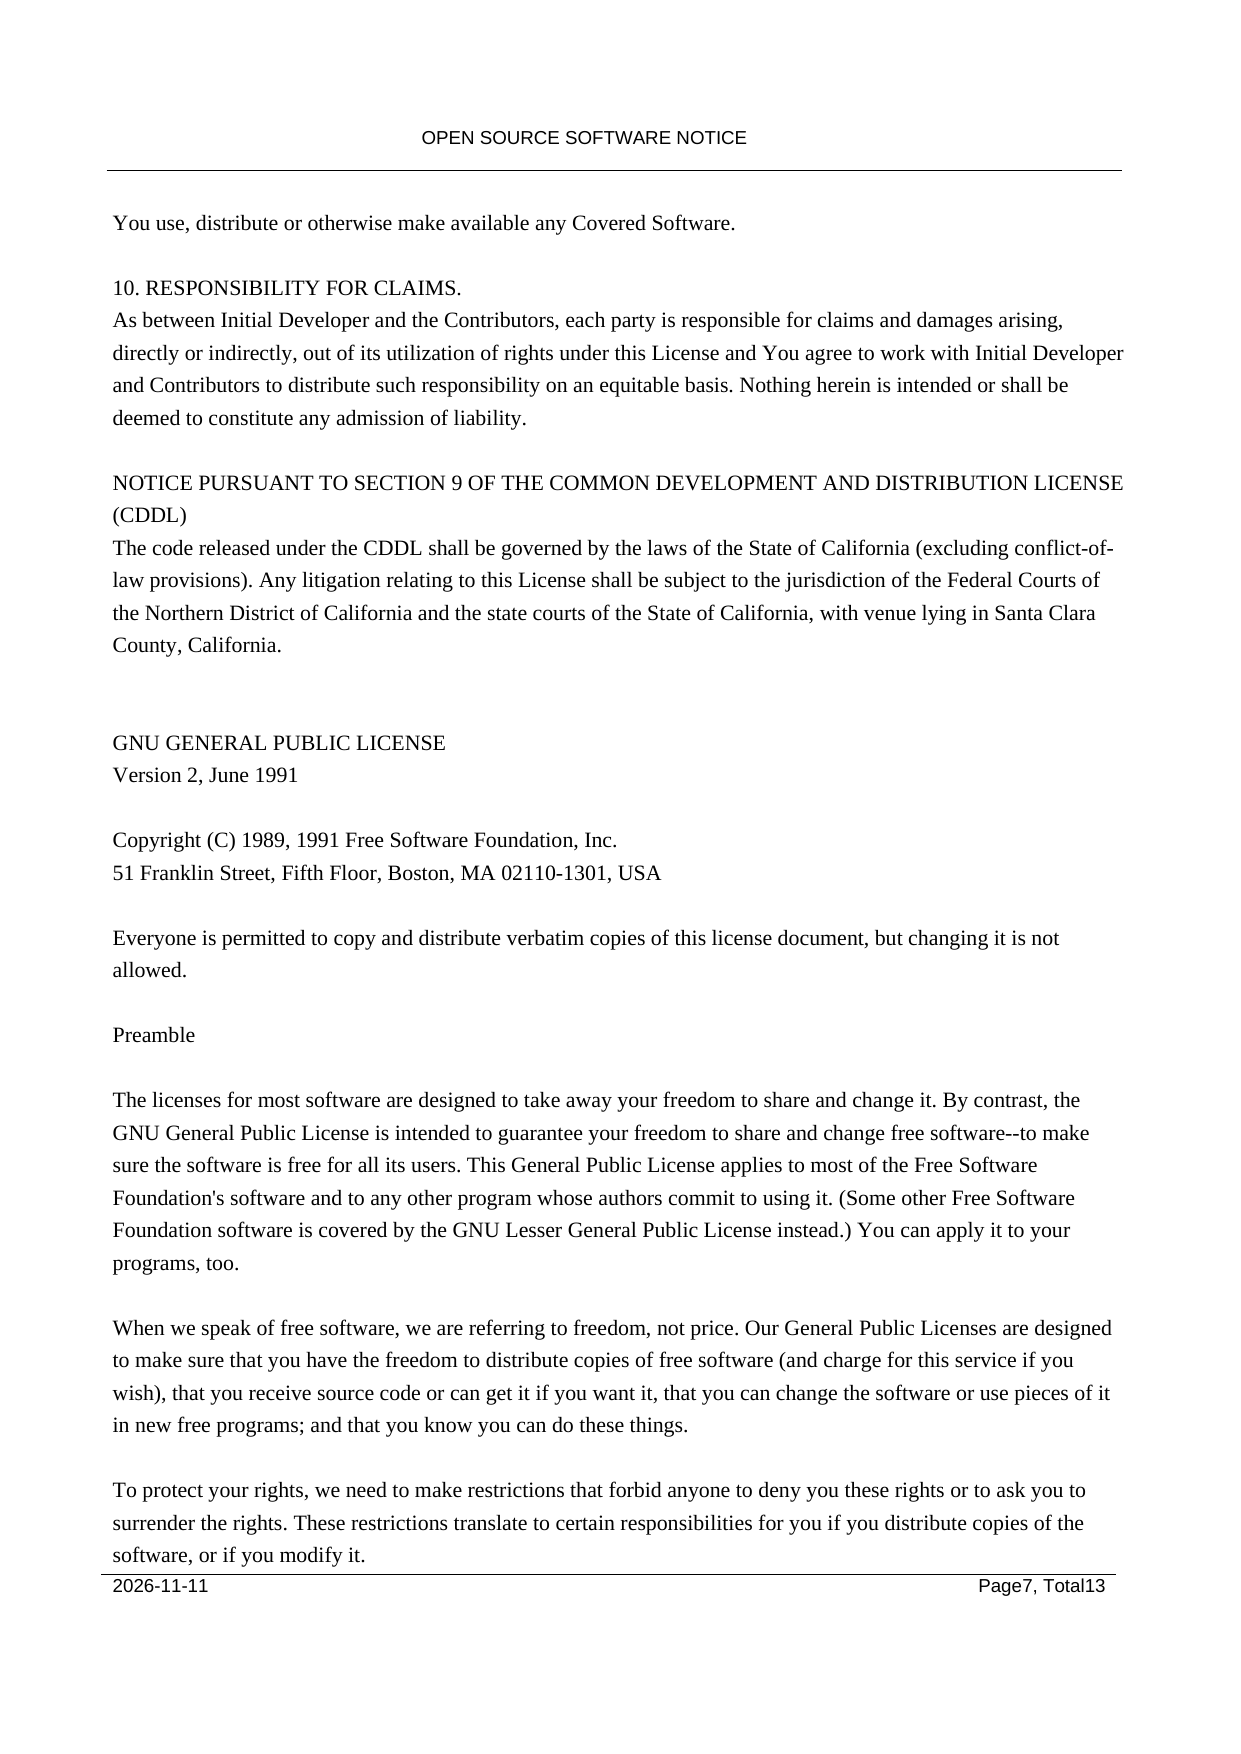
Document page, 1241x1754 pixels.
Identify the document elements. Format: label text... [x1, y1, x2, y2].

text To protect your rights, we need to make restrictions that forbid anyone to deny you these rights or to ask you to surrender the rights. These restrictions translate to certain responsibilities for you if you distribute copies of the software, or if you modify it. [112, 1474, 1128, 1571]
text GNU GENERAL PUBLIC LICENSE [112, 694, 1128, 759]
text When we speak of free software, we are referring to freedom, not price. Our General Public Licenses are designed to make sure that you have the freedom to distribute copies of free software (and charge for this service if you wish), that you receive source code or can get it if you want it, that you can change the software or use pieces of it in new free programs; and that you know you can do these things. [112, 1311, 1128, 1441]
text The code released under the CDDL shall be governed by the laws of the State of California (excluding conflict-of-law provisions). Any litigation relating to this License shall be subject to the jurisdiction of the Federal Courts of the Northern District of California and the state courts of the State of California, with venue lying in Santa Clara County, California. [112, 531, 1128, 661]
text Version 2, June 1991 [112, 759, 1128, 791]
text 10. RESPONSIBILITY FOR CLAIMS. [112, 271, 1128, 304]
text As between Initial Developer and the Contributors, each party is responsible for claims and damages arising, directly or indirectly, out of its utilization of rights under this License and You agree to work with Initial Developer and Contributors to distribute such responsibility on an equitable basis. Nothing herein is intended or shall be deemed to constitute any admission of liability. [112, 304, 1128, 434]
text Everyone is permitted to copy and distribute verbatim copies of this license document, but changing it is not allowed. [112, 921, 1128, 986]
text NOTICE PURSUANT TO SECTION 9 OF THE COMMON DEVELOPMENT AND DISTRIBUTION LICENSE (CDDL) [112, 466, 1128, 531]
text 51 Franklin Street, Fifth Floor, Boston, MA 02110-1301, USA [112, 856, 1128, 889]
text Copyright (C) 1989, 1991 Free Software Foundation, Inc. [112, 824, 1128, 856]
text The licenses for most software are designed to take away your freedom to share and change it. By contrast, the GNU General Public License is intended to guarantee your freedom to share and change free software--to make sure the software is free for all its users. This General Public License applies to most of the Free Software Foundation's software and to any other program whose authors commit to using it. (Some other Free Software Foundation software is covered by the GNU Lesser General Public License instead.) You can apply it to your programs, too. [112, 1084, 1128, 1279]
text Preamble [112, 1019, 1128, 1051]
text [112, 206, 1128, 239]
